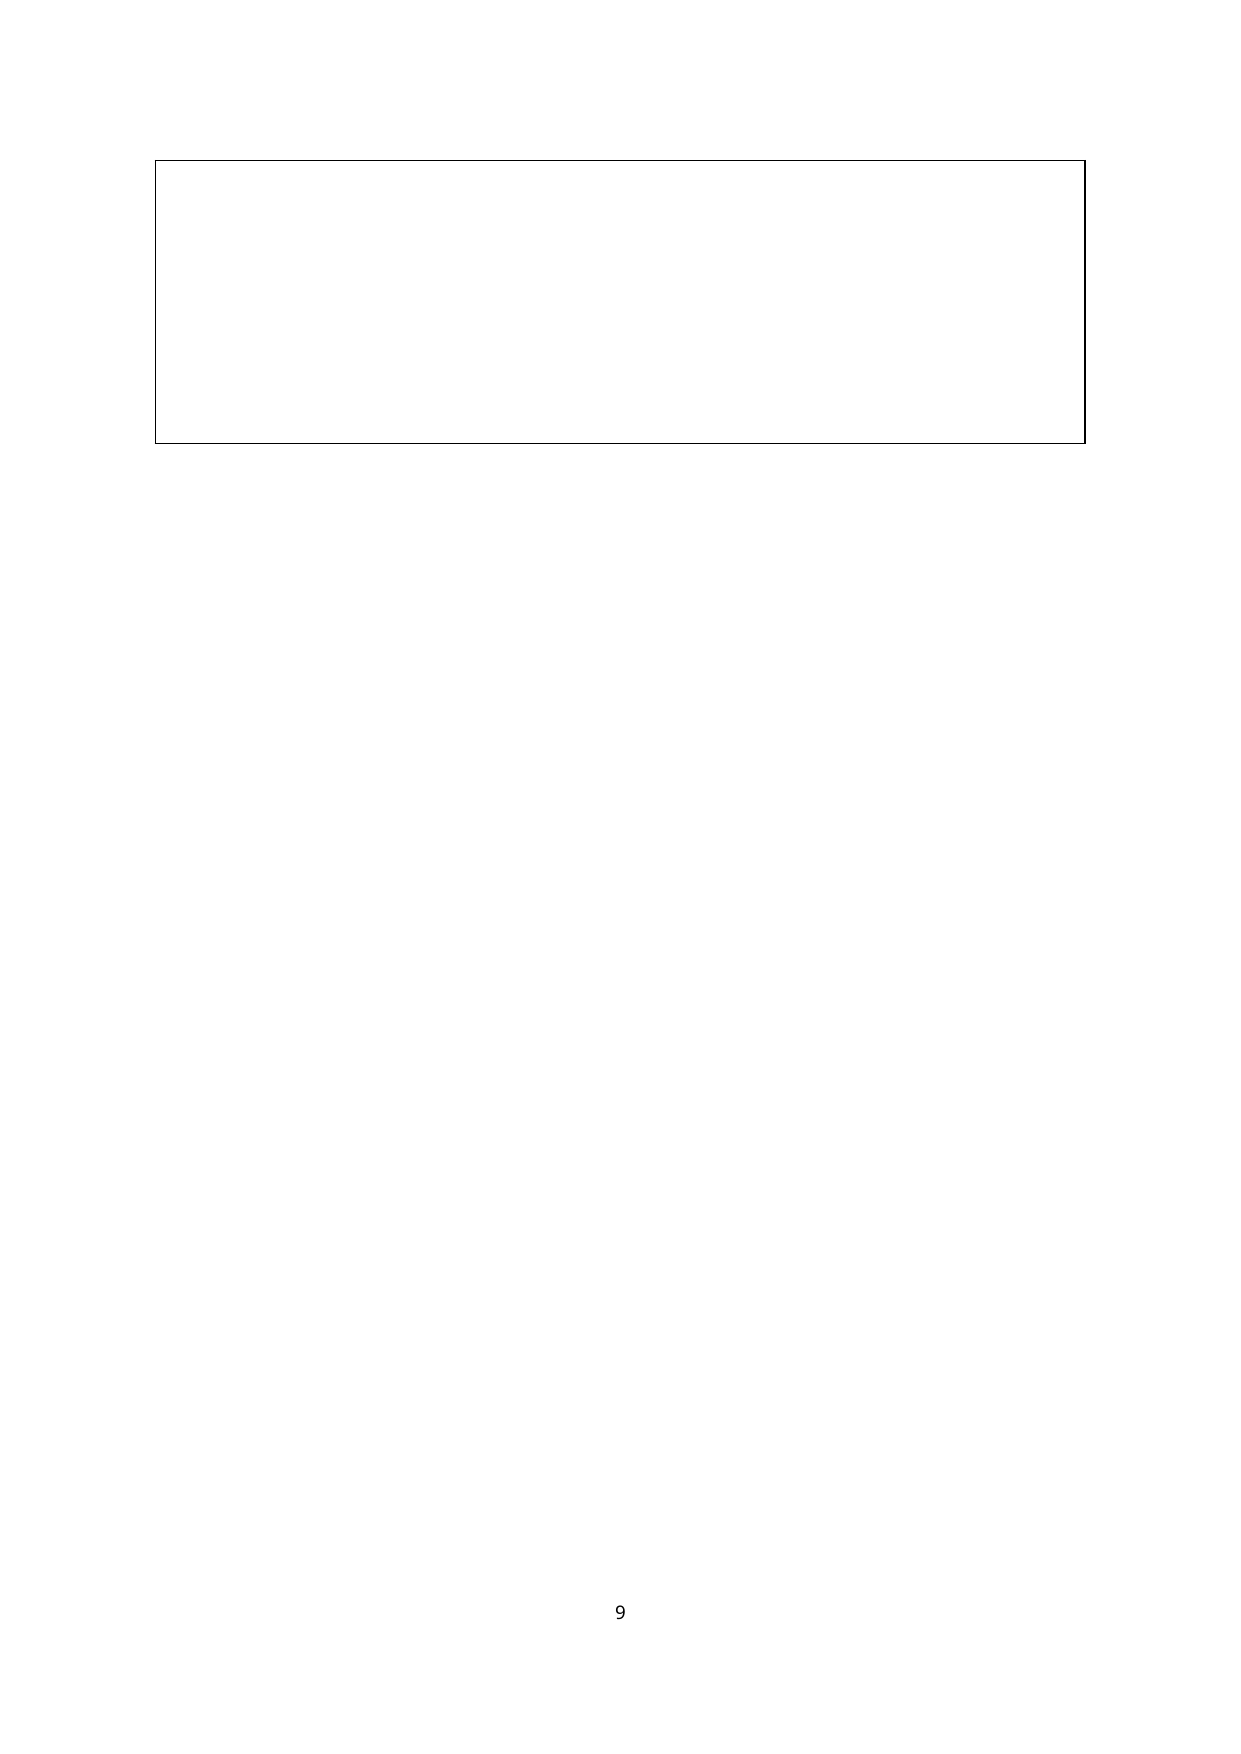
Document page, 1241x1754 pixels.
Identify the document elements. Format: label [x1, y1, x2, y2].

table_cell [156, 161, 1084, 442]
